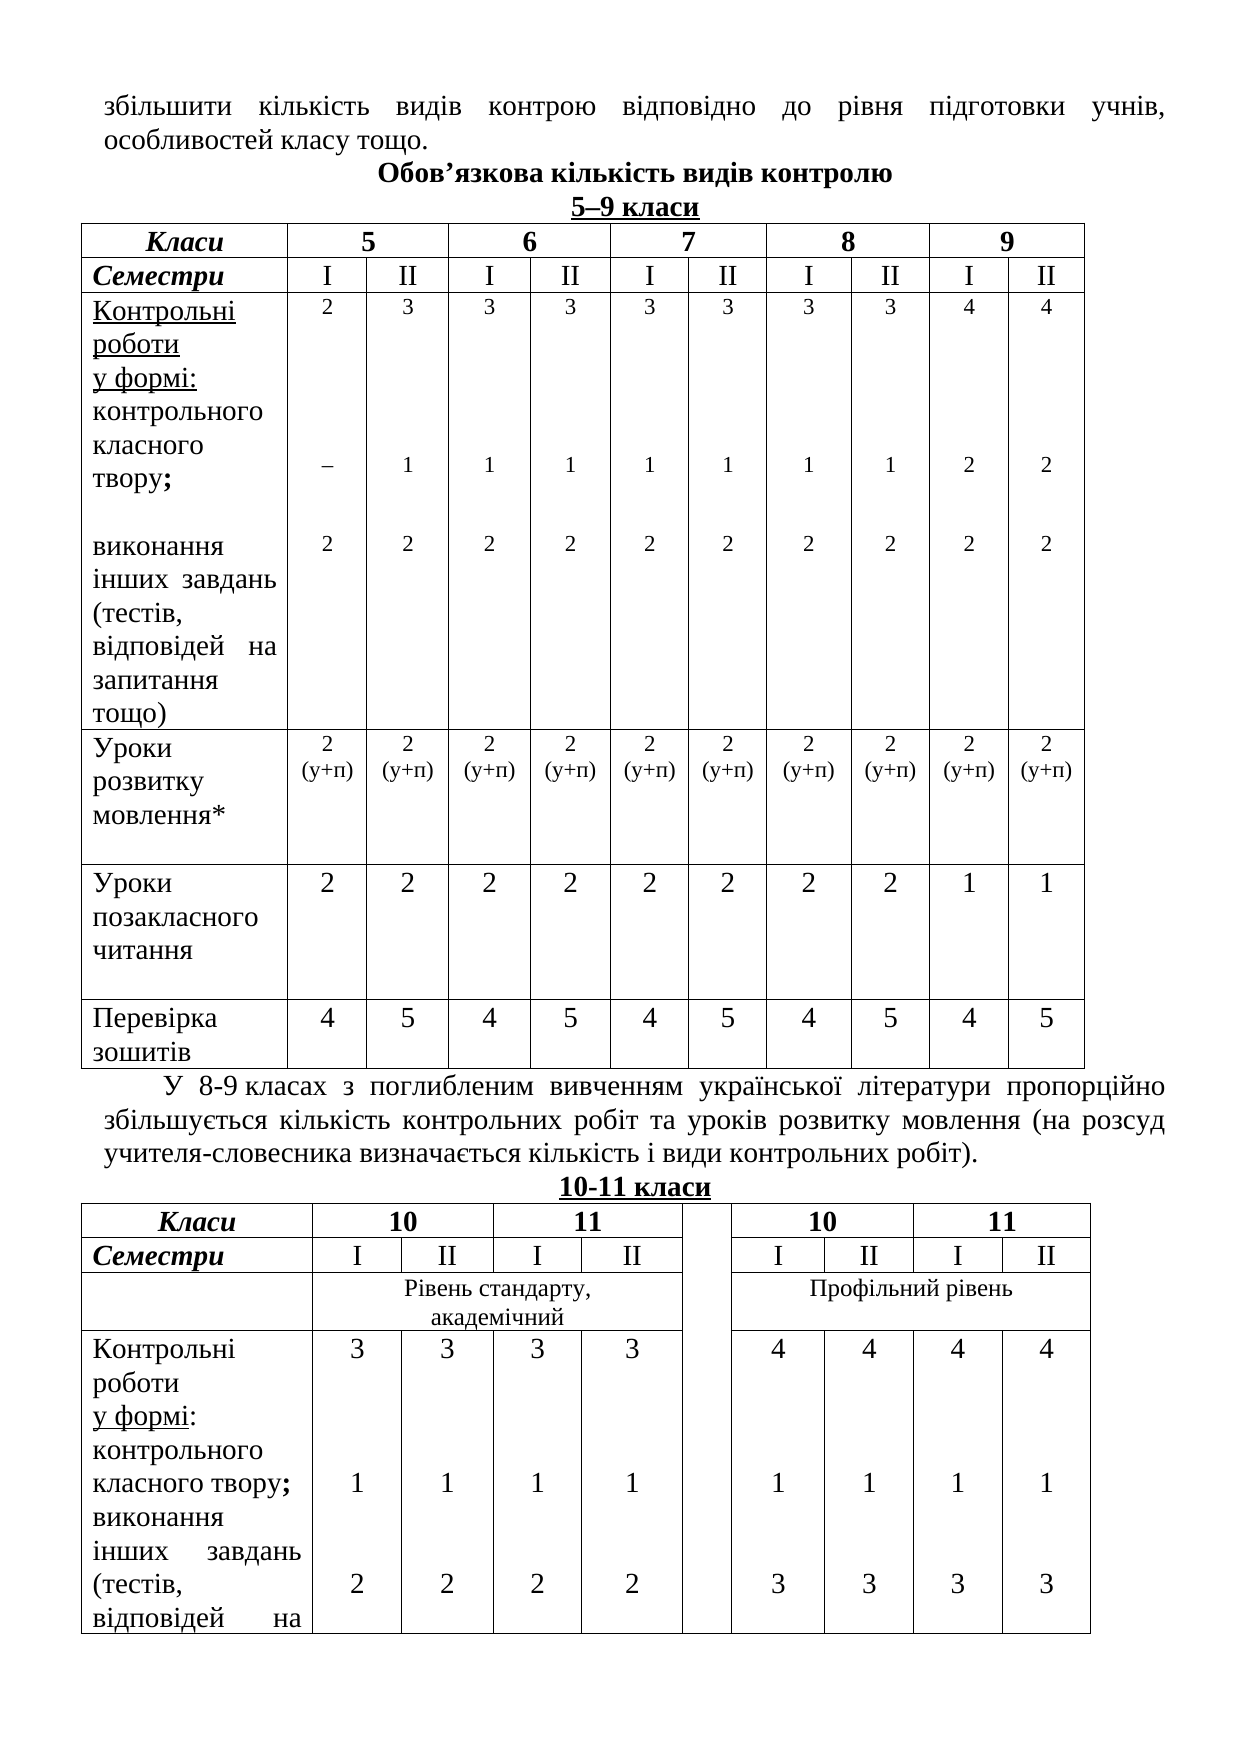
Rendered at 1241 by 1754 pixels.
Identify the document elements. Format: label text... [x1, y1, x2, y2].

table_cell Перевірка зошитів [82, 1000, 287, 1067]
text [103, 88, 1167, 156]
table_cell Семестри [82, 1238, 312, 1272]
table_cell 4 [930, 1000, 1008, 1067]
table_cell 3 1 2 [531, 293, 610, 729]
table_cell ІІ [582, 1238, 682, 1272]
table_cell 2 (у+п) [288, 730, 366, 864]
text У 8-9 класах з поглибленим вивченням української літератури пропорційно збільшується кількість контрольних робіт та уроків розвитку мовлення (на розсуд учителя-словесника визначається кількість і види контрольних робіт). [103, 1068, 1167, 1169]
table_cell 3 1 2 [767, 293, 851, 729]
table_header 7 [611, 224, 766, 257]
table_cell Семестри [82, 258, 287, 292]
table_cell 3 1 2 [402, 1331, 493, 1633]
table_cell 2 [367, 865, 448, 999]
text 10-11 класи [103, 1169, 1167, 1203]
table_cell 2 (у+п) [449, 730, 530, 864]
table_cell І [732, 1238, 824, 1272]
table_cell 2 [288, 865, 366, 999]
table_cell І [449, 258, 530, 292]
table_cell І [930, 258, 1008, 292]
table_cell І [494, 1238, 581, 1272]
table_cell ІІ [402, 1238, 493, 1272]
table_cell 2 [852, 865, 929, 999]
table_header 11 [494, 1204, 682, 1237]
table_cell 2 [611, 865, 688, 999]
table_cell 2 (у+п) [367, 730, 448, 864]
table_cell 5 [531, 1000, 610, 1067]
table_header 5 [288, 224, 448, 257]
table_cell 4 1 3 [1003, 1331, 1090, 1633]
table_cell 3 1 2 [494, 1331, 581, 1633]
table_cell 4 1 3 [732, 1331, 824, 1633]
table_cell 2 – 2 [288, 293, 366, 729]
table_header 8 [767, 224, 929, 257]
table_cell 2 (у+п) [531, 730, 610, 864]
table_cell 4 2 2 [930, 293, 1008, 729]
table_cell І [313, 1238, 401, 1272]
table_cell 2 [689, 865, 766, 999]
table_cell ІІ [1003, 1238, 1090, 1272]
table_cell 3 1 2 [313, 1331, 401, 1633]
table_cell 2 (у+п) [611, 730, 688, 864]
table_cell І [611, 258, 688, 292]
table_cell ІІ [689, 258, 766, 292]
table_header Класи [82, 1204, 312, 1237]
table_cell 3 1 2 [852, 293, 929, 729]
table_cell 4 [449, 1000, 530, 1067]
table_cell 1 [1009, 865, 1084, 999]
table_cell 3 1 2 [367, 293, 448, 729]
table_cell Уроки розвитку мовлення* [82, 730, 287, 864]
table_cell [82, 1331, 312, 1633]
table_cell Контрольні роботи у формі: контрольного класного твору; виконання інших завдань (тестів, відповідей на запитання тощо) [82, 293, 287, 729]
table_cell 2 (у+п) [930, 730, 1008, 864]
table_header 9 [930, 224, 1084, 257]
table_header 6 [449, 224, 610, 257]
table_cell 4 2 2 [1009, 293, 1084, 729]
table_cell І [914, 1238, 1002, 1272]
table_cell 2 (у+п) [689, 730, 766, 864]
table_cell Рівень стандарту, академічний [313, 1273, 682, 1330]
table_cell 2 [531, 865, 610, 999]
table_cell 4 [288, 1000, 366, 1067]
table_cell 5 [852, 1000, 929, 1067]
table_cell 2 (у+п) [767, 730, 851, 864]
table_cell 2 (у+п) [852, 730, 929, 864]
table_cell 4 1 3 [825, 1331, 913, 1633]
table_cell 5 [367, 1000, 448, 1067]
table_cell 1 [930, 865, 1008, 999]
table_cell 4 [767, 1000, 851, 1067]
table_header 11 [914, 1204, 1090, 1237]
table_header 10 [732, 1204, 913, 1237]
table_header Класи [82, 224, 287, 257]
text 5–9 класи [103, 189, 1167, 223]
table_cell 2 [767, 865, 851, 999]
table_cell 5 [689, 1000, 766, 1067]
table_cell 5 [1009, 1000, 1084, 1067]
table_header [683, 1204, 731, 1633]
table_cell 4 1 3 [914, 1331, 1002, 1633]
table_cell 2 [449, 865, 530, 999]
table_cell 3 1 2 [449, 293, 530, 729]
table_cell ІІ [531, 258, 610, 292]
table_cell 3 1 2 [611, 293, 688, 729]
table_cell Профільний рівень [732, 1273, 1090, 1330]
table_cell 4 [611, 1000, 688, 1067]
table_cell ІІ [825, 1238, 913, 1272]
table_cell 3 1 2 [582, 1331, 682, 1633]
text Обов’язкова кількість видів контролю [103, 156, 1167, 189]
table_cell ІІ [852, 258, 929, 292]
table_header 10 [313, 1204, 493, 1237]
table_cell Уроки позакласного читання [82, 865, 287, 999]
table_cell ІІ [367, 258, 448, 292]
table_cell 3 1 2 [689, 293, 766, 729]
table_cell І [767, 258, 851, 292]
table_cell [82, 1273, 312, 1330]
table_cell І [288, 258, 366, 292]
table_cell 2 (у+п) [1009, 730, 1084, 864]
table_cell ІІ [1009, 258, 1084, 292]
